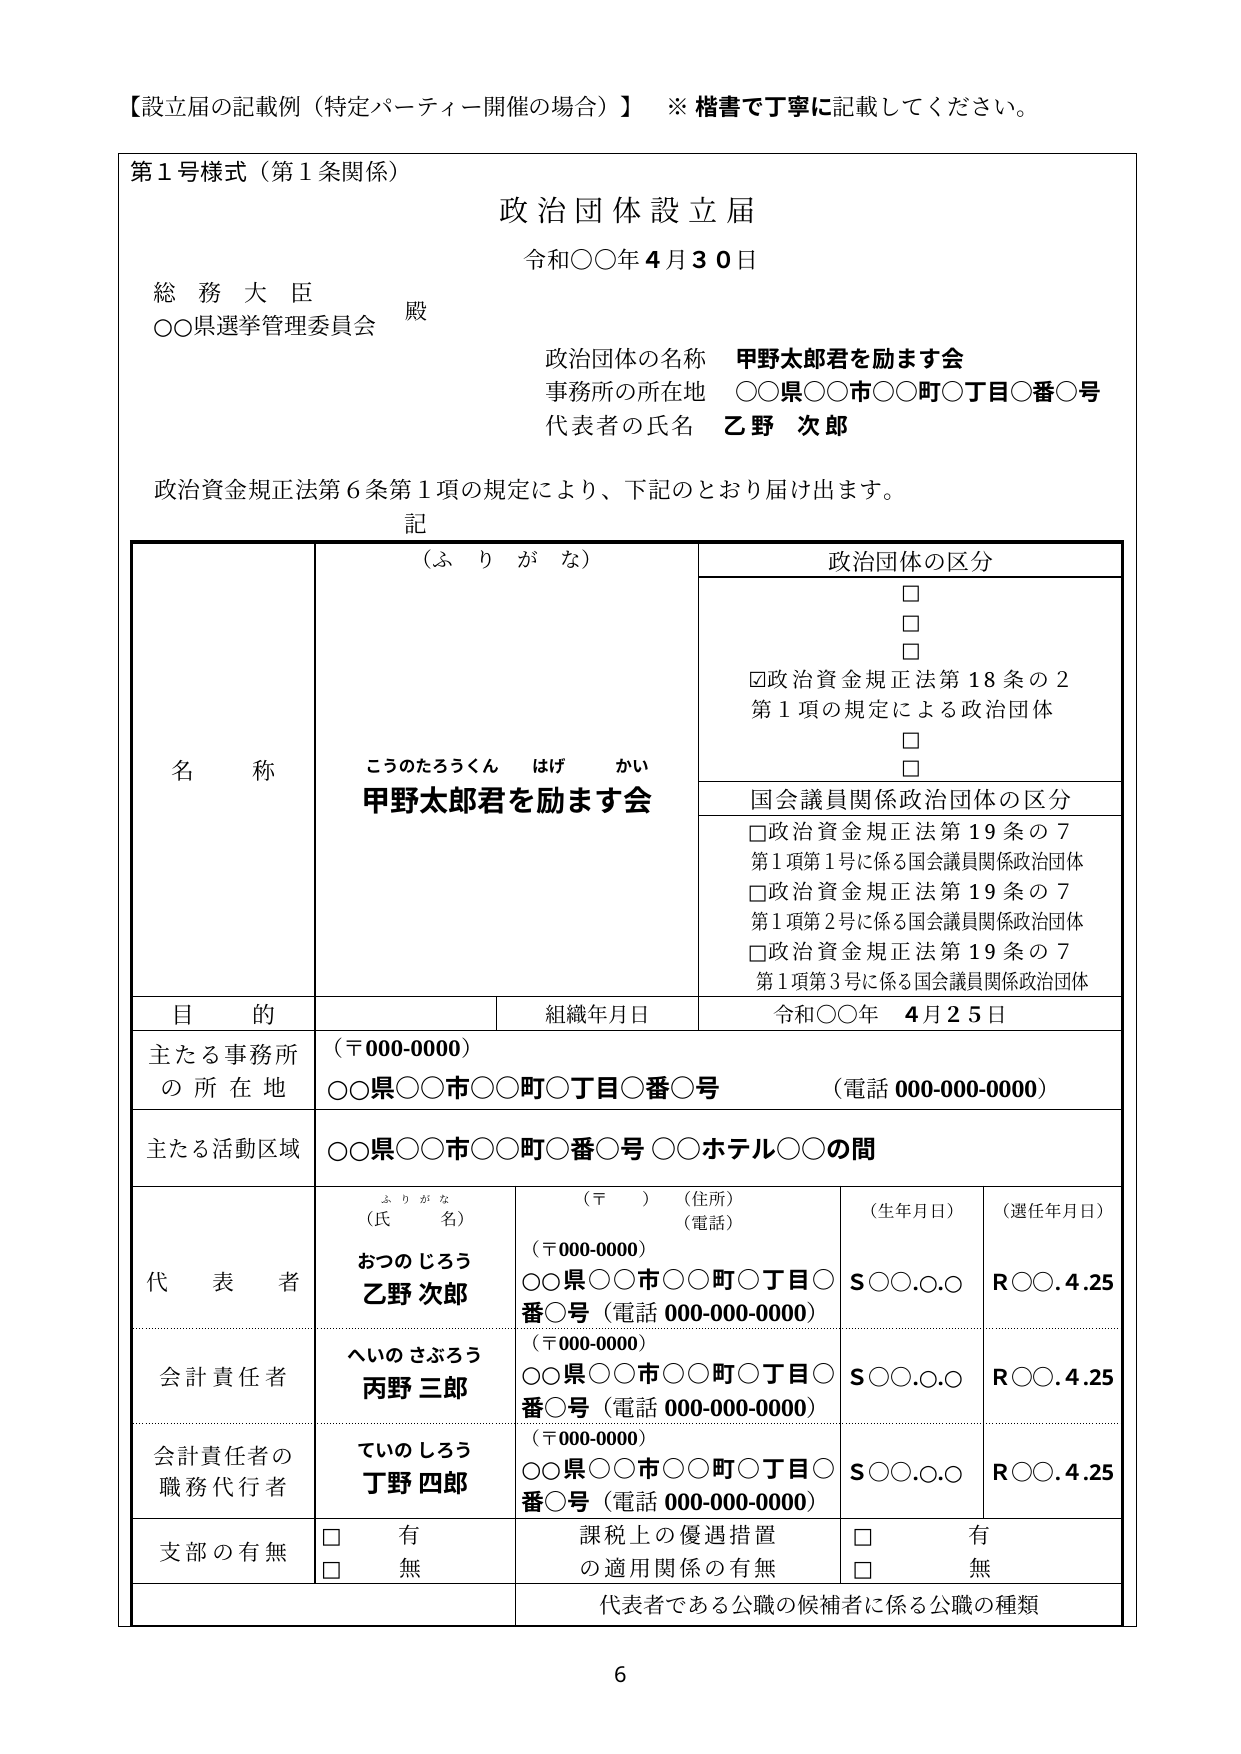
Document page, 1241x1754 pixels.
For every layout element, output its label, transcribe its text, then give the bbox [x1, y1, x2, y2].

text 【設立届の記載例（特定パーティー開催の場合）】 ※ 楷書で丁寧に記載してください。 [118, 89, 1122, 122]
